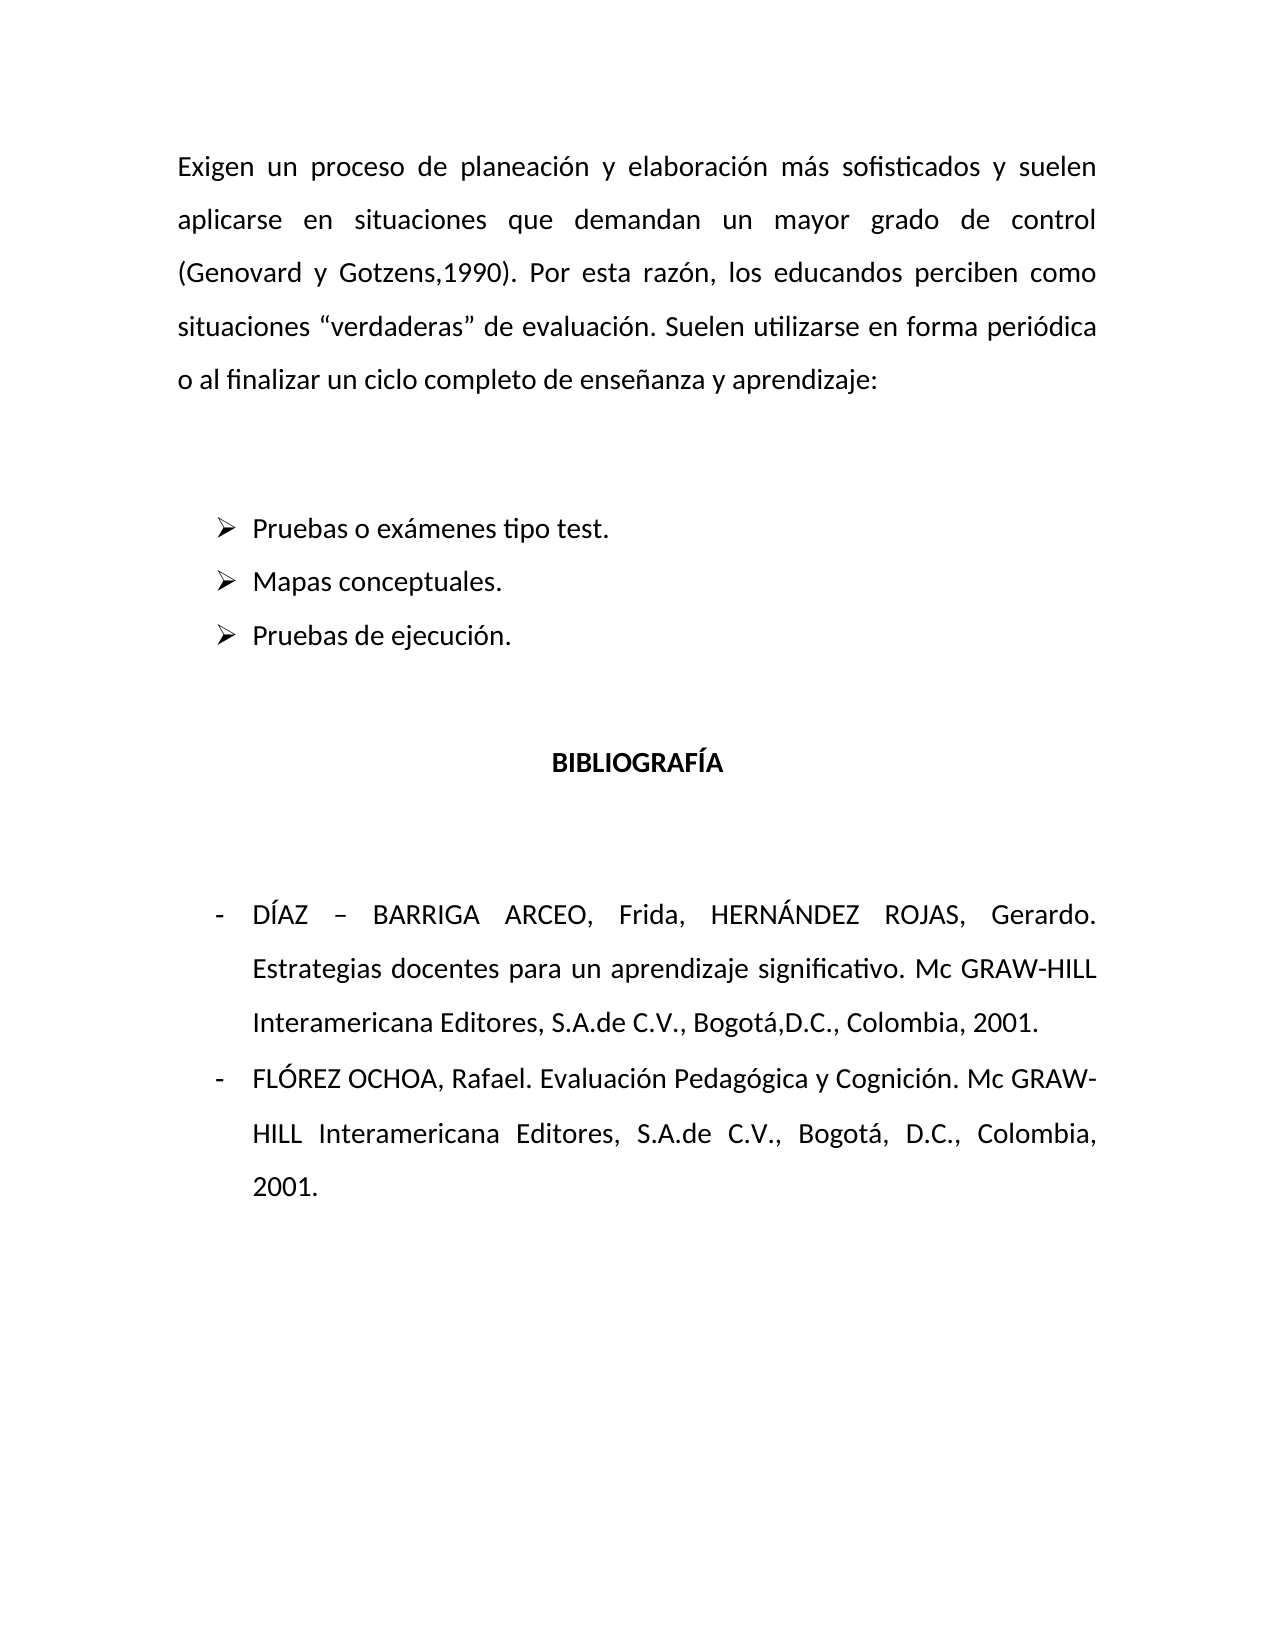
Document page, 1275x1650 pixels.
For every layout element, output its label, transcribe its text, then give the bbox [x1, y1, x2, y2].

list FLÓREZ OCHOA, Rafael. Evaluación Pedagógica y Cognición. Mc GRAW-HILL Interamericana Editores, S.A.de C.V., Bogotá, D.C., Colombia, 2001. [215, 1057, 1098, 1204]
list Pruebas de ejecución. [215, 617, 1098, 652]
list Pruebas o exámenes tipo test. [215, 510, 1098, 546]
text Exigen un proceso de planeación y elaboración más sofisticados y suelen aplicarse en situaciones que demandan un mayor grado de control (Genovard y Gotzens,1990). Por esta razón, los educandos perciben como situaciones “verdaderas” de evaluación. Suelen utilizarse en forma periódica o al finalizar un ciclo completo de enseñanza y aprendizaje: [177, 148, 1098, 397]
list Mapas conceptuales. [215, 563, 1098, 599]
list DÍAZ – BARRIGA ARCEO, Frida, HERNÁNDEZ ROJAS, Gerardo. Estrategias docentes para un aprendizaje significativo. Mc GRAW-HILL Interamericana Editores, S.A.de C.V., Bogotá,D.C., Colombia, 2001. [215, 893, 1098, 1039]
text BIBLIOGRAFÍA [177, 744, 1098, 780]
